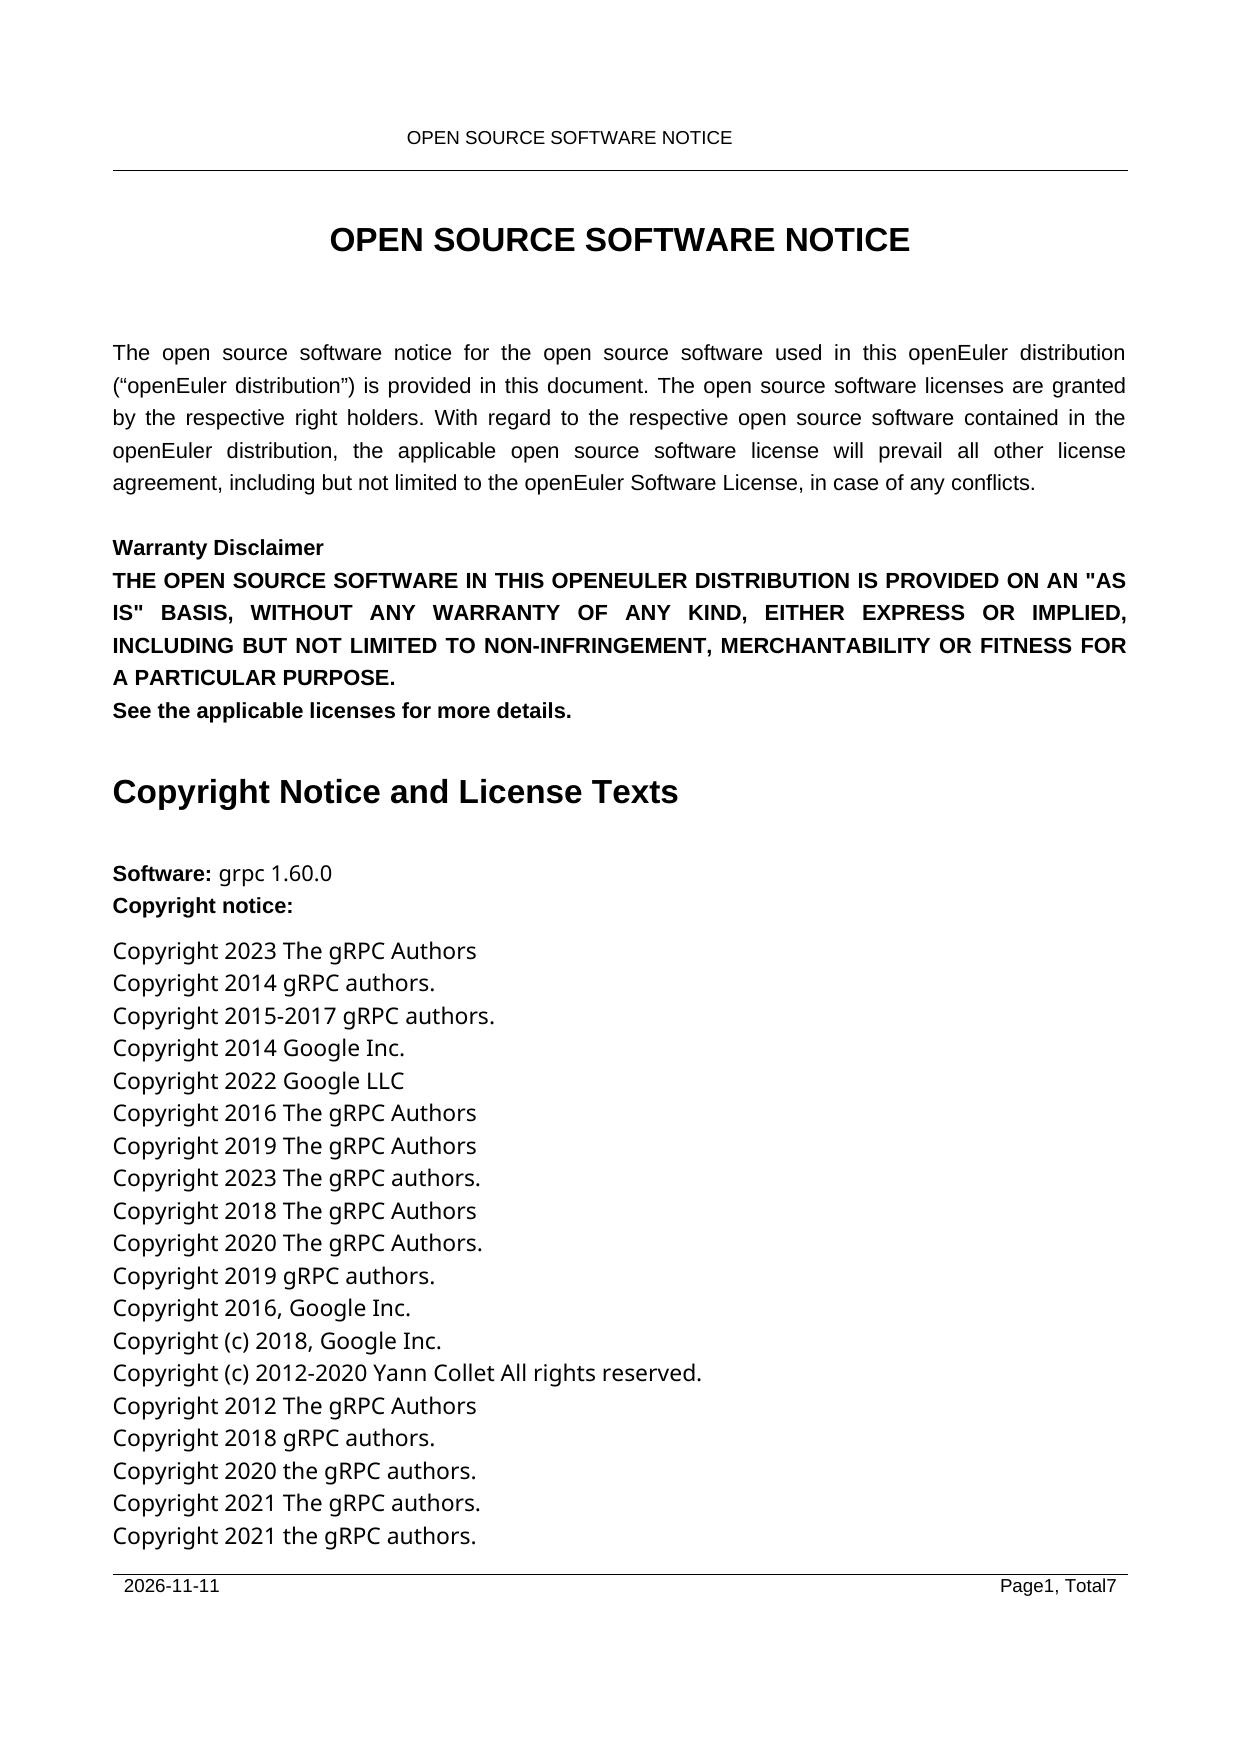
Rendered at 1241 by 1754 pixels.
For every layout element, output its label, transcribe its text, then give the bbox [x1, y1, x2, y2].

text THE OPEN SOURCE SOFTWARE IN THIS OPENEULER DISTRIBUTION IS PROVIDED ON AN "AS IS" BASIS, WITHOUT ANY WARRANTY OF ANY KIND, EITHER EXPRESS OR IMPLIED, INCLUDING BUT NOT LIMITED TO NON-INFRINGEMENT, MERCHANTABILITY OR FITNESS FOR A PARTICULAR PURPOSE. See the applicable licenses for more details. [112, 564, 1128, 726]
text OPEN SOURCE SOFTWARE NOTICE [112, 206, 1128, 271]
title Software: grpc 1.60.0 [112, 856, 1128, 889]
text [112, 934, 1128, 1551]
text The open source software notice for the open source software used in this openEuler distribution (“openEuler distribution”) is provided in this document. The open source software licenses are granted by the respective right holders. With regard to the respective open source software contained in the openEuler distribution, the applicable open source software license will prevail all other license agreement, including but not limited to the openEuler Software License, in case of any conflicts. [112, 336, 1128, 499]
text Warranty Disclaimer [112, 531, 1128, 564]
text Copyright Notice and License Texts [112, 759, 1128, 824]
text Copyright notice: [112, 889, 1128, 921]
